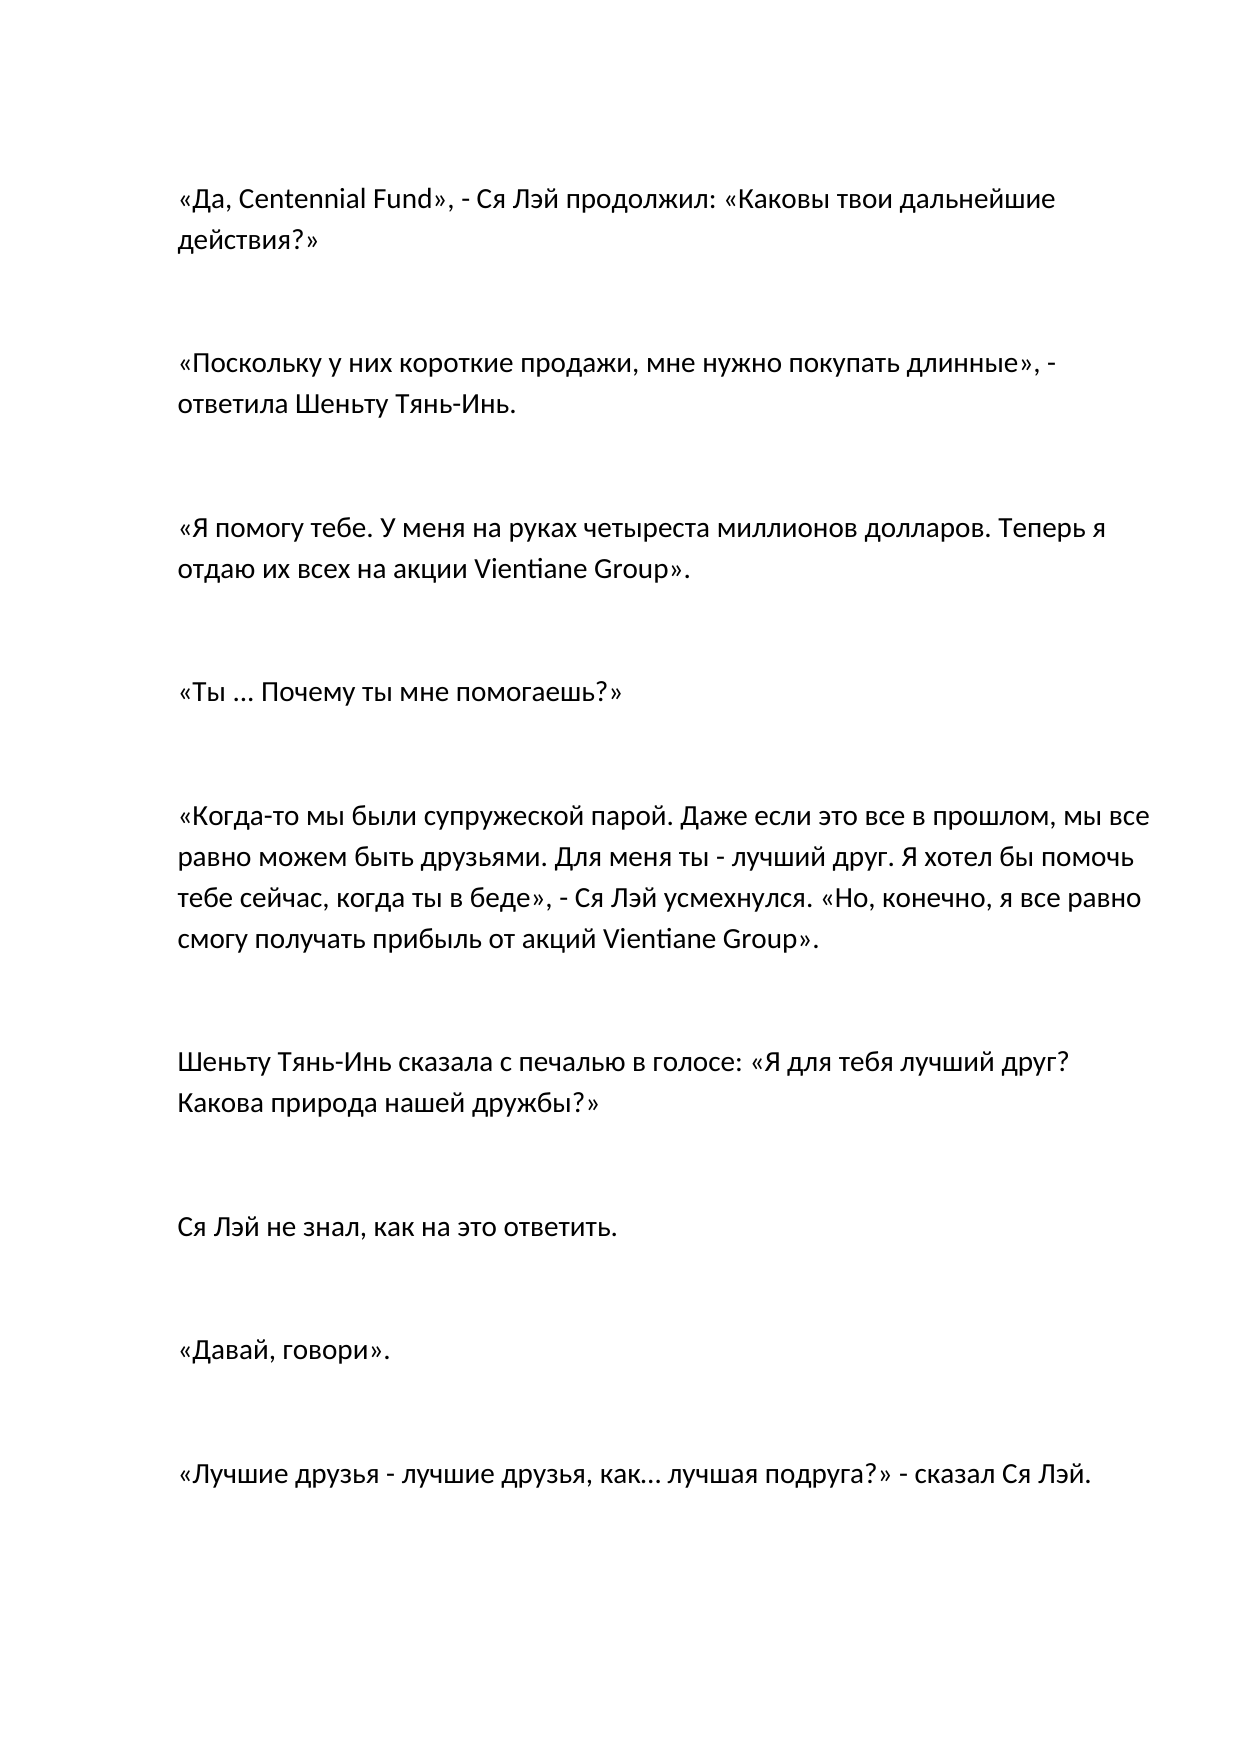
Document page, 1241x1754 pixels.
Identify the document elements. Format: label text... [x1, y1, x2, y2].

text «Да, Centennial Fund», - Ся Лэй продолжил: «Каковы твои дальнейшие действия?» [177, 180, 1152, 256]
text Ся Лэй не знал, как на это ответить. [177, 1208, 1152, 1243]
text «Поскольку у них короткие продажи, мне нужно покупать длинные», - ответила Шеньту Тянь-Инь. [177, 344, 1152, 421]
text Шеньту Тянь-Инь сказала с печалью в голосе: «Я для тебя лучший друг? Какова природа нашей дружбы?» [177, 1043, 1152, 1120]
text «Ты ... Почему ты мне помогаешь?» [177, 673, 1152, 709]
text «Давай, говори». [177, 1331, 1152, 1367]
text «Я помогу тебе. У меня на руках четыреста миллионов долларов. Теперь я отдаю их всех на акции Vientiane Group». [177, 509, 1152, 585]
text «Когда-то мы были супружеской парой. Даже если это все в прошлом, мы все равно можем быть друзьями. Для меня ты - лучший друг. Я хотел бы помочь тебе сейчас, когда ты в беде», - Ся Лэй усмехнулся. «Но, конечно, я все равно смогу получать прибыль от акций Vientiane Group». [177, 797, 1152, 955]
text «Лучшие друзья - лучшие друзья, как… лучшая подруга?» - сказал Ся Лэй. [177, 1455, 1152, 1490]
